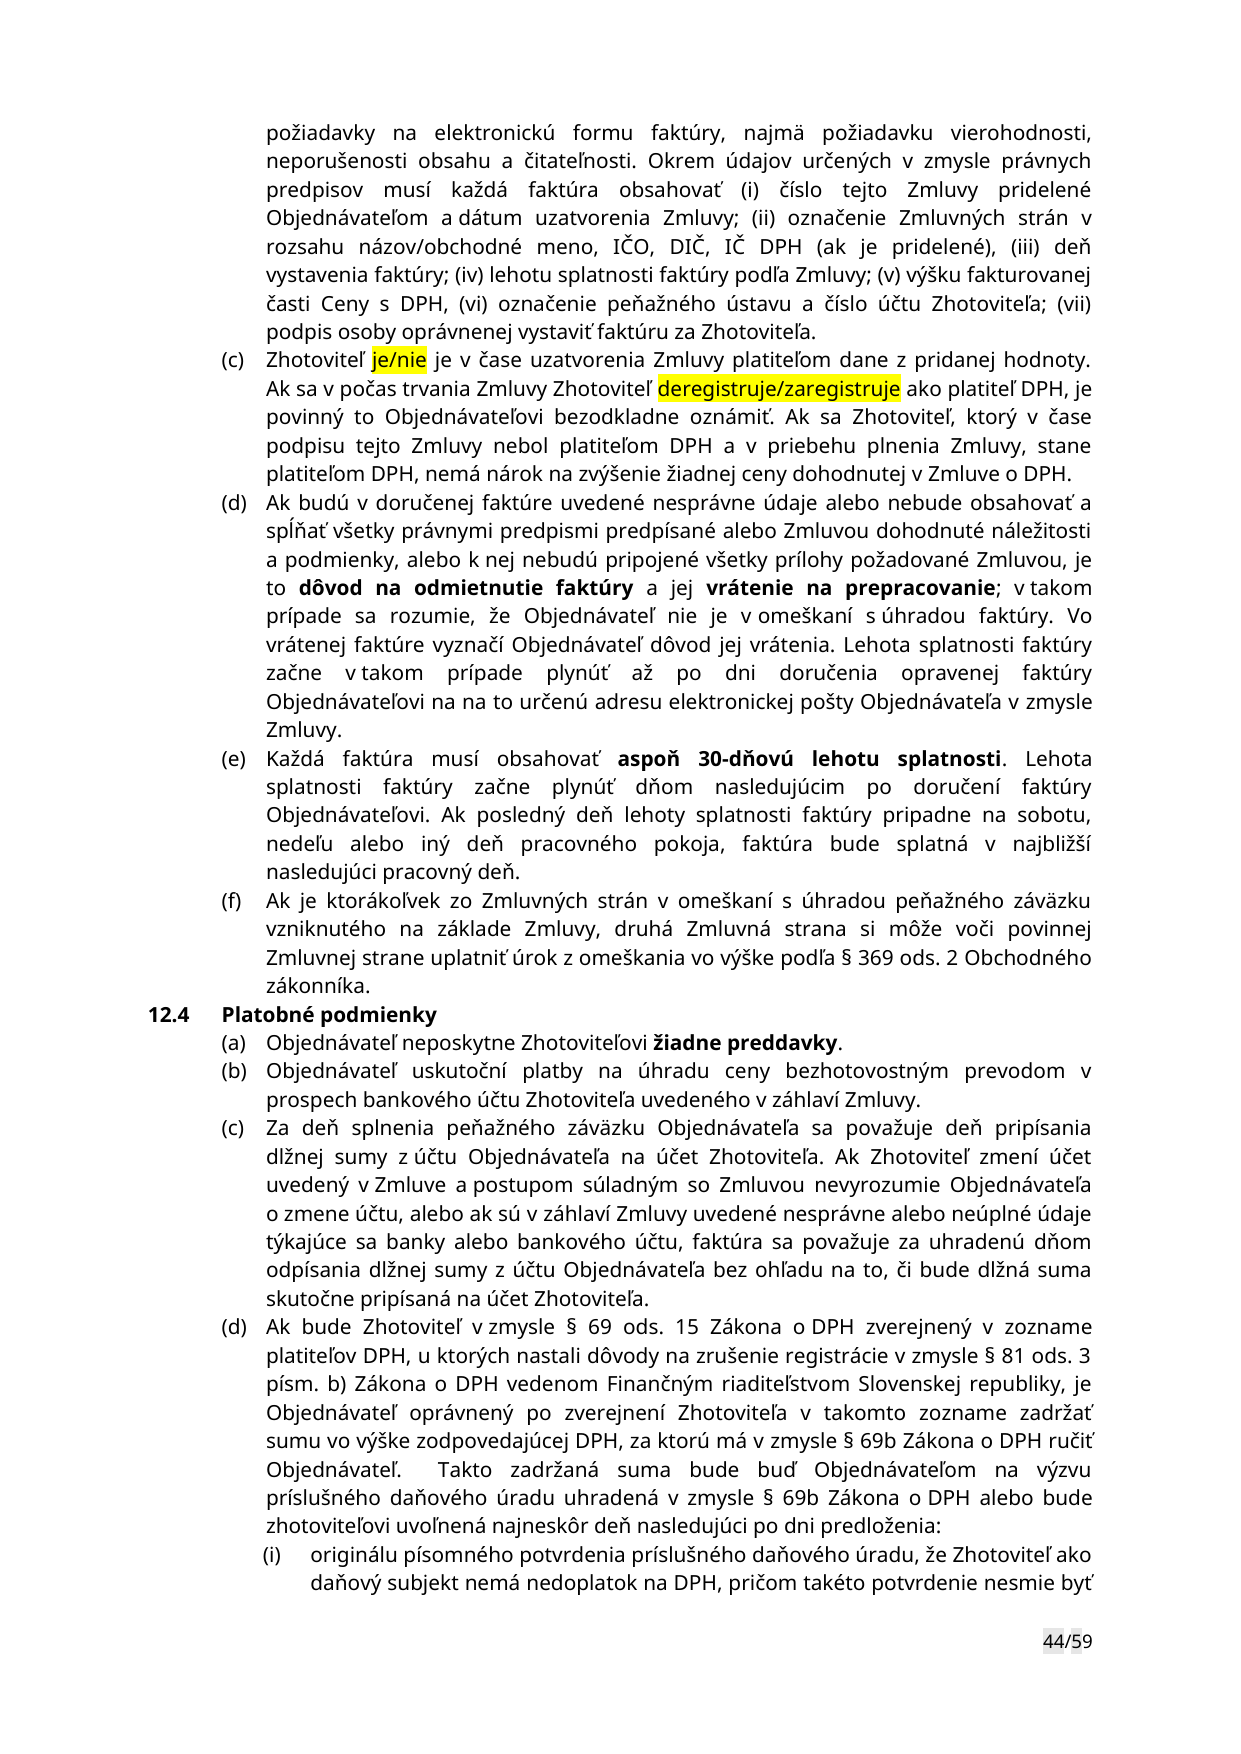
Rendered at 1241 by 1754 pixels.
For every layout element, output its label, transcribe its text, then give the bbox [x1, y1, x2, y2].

text (c) Zhotoviteľ je/nie je v čase uzatvorenia Zmluvy platiteľom dane z pridanej hodnoty. Ak sa v počas trvania Zmluvy Zhotoviteľ deregistruje/zaregistruje ako platiteľ DPH, je povinný to Objednávateľovi bezodkladne oznámiť. Ak sa Zhotoviteľ, ktorý v čase podpisu tejto Zmluvy nebol platiteľom DPH a v priebehu plnenia Zmluvy, stane platiteľom DPH, nemá nárok na zvýšenie žiadnej ceny dohodnutej v Zmluve o DPH. [221, 346, 1093, 488]
text (d) Ak budú v doručenej faktúre uvedené nesprávne údaje alebo nebude obsahovať a spĺňať všetky právnymi predpismi predpísané alebo Zmluvou dohodnuté náležitosti a podmienky, alebo k nej nebudú pripojené všetky prílohy požadované Zmluvou, je to dôvod na odmietnutie faktúry a jej vrátenie na prepracovanie; v takom prípade sa rozumie, že Objednávateľ nie je v omeškaní s úhradou faktúry. Vo vrátenej faktúre vyznačí Objednávateľ dôvod jej vrátenia. Lehota splatnosti faktúry začne v takom prípade plynúť až po dni doručenia opravenej faktúry Objednávateľovi na na to určenú adresu elektronickej pošty Objednávateľa v zmysle Zmluvy. [221, 488, 1093, 744]
text (e) Každá faktúra musí obsahovať aspoň 30-dňovú lehotu splatnosti. Lehota splatnosti faktúry začne plynúť dňom nasledujúcim po doručení faktúry Objednávateľovi. Ak posledný deň lehoty splatnosti faktúry pripadne na sobotu, nedeľu alebo iný deň pracovného pokoja, faktúra bude splatná v najbližší nasledujúci pracovný deň. [221, 744, 1093, 886]
text (f) Ak je ktorákoľvek zo Zmluvných strán v omeškaní s úhradou peňažného záväzku vzniknutého na základe Zmluvy, druhá Zmluvná strana si môže voči povinnej Zmluvnej strane uplatniť úrok z omeškania vo výške podľa § 369 ods. 2 Obchodného zákonníka. [221, 886, 1093, 1000]
text (b) Objednávateľ uskutoční platby na úhradu ceny bezhotovostným prevodom v prospech bankového účtu Zhotoviteľa uvedeného v záhlaví Zmluvy. [221, 1057, 1093, 1113]
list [281, 1540, 1093, 1597]
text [221, 118, 1093, 346]
text (a) Objednávateľ neposkytne Zhotoviteľovi žiadne preddavky. [221, 1028, 1093, 1057]
text 12.4 Platobné podmienky [148, 1000, 1093, 1028]
text (d) Ak bude Zhotoviteľ v zmysle § 69 ods. 15 Zákona o DPH zverejnený v zozname platiteľov DPH, u ktorých nastali dôvody na zrušenie registrácie v zmysle § 81 ods. 3 písm. b) Zákona o DPH vedenom Finančným riaditeľstvom Slovenskej republiky, je Objednávateľ oprávnený po zverejnení Zhotoviteľa v takomto zozname zadržať sumu vo výške zodpovedajúcej DPH, za ktorú má v zmysle § 69b Zákona o DPH ručiť Objednávateľ. Takto zadržaná suma bude buď Objednávateľom na výzvu príslušného daňového úradu uhradená v zmysle § 69b Zákona o DPH alebo bude zhotoviteľovi uvoľnená najneskôr deň nasledujúci po dni predloženia: [221, 1312, 1093, 1540]
text (c) Za deň splnenia peňažného záväzku Objednávateľa sa považuje deň pripísania dlžnej sumy z účtu Objednávateľa na účet Zhotoviteľa. Ak Zhotoviteľ zmení účet uvedený v Zmluve a postupom súladným so Zmluvou nevyrozumie Objednávateľa o zmene účtu, alebo ak sú v záhlaví Zmluvy uvedené nesprávne alebo neúplné údaje týkajúce sa banky alebo bankového účtu, faktúra sa považuje za uhradenú dňom odpísania dlžnej sumy z účtu Objednávateľa bez ohľadu na to, či bude dlžná suma skutočne pripísaná na účet Zhotoviteľa. [221, 1113, 1093, 1312]
